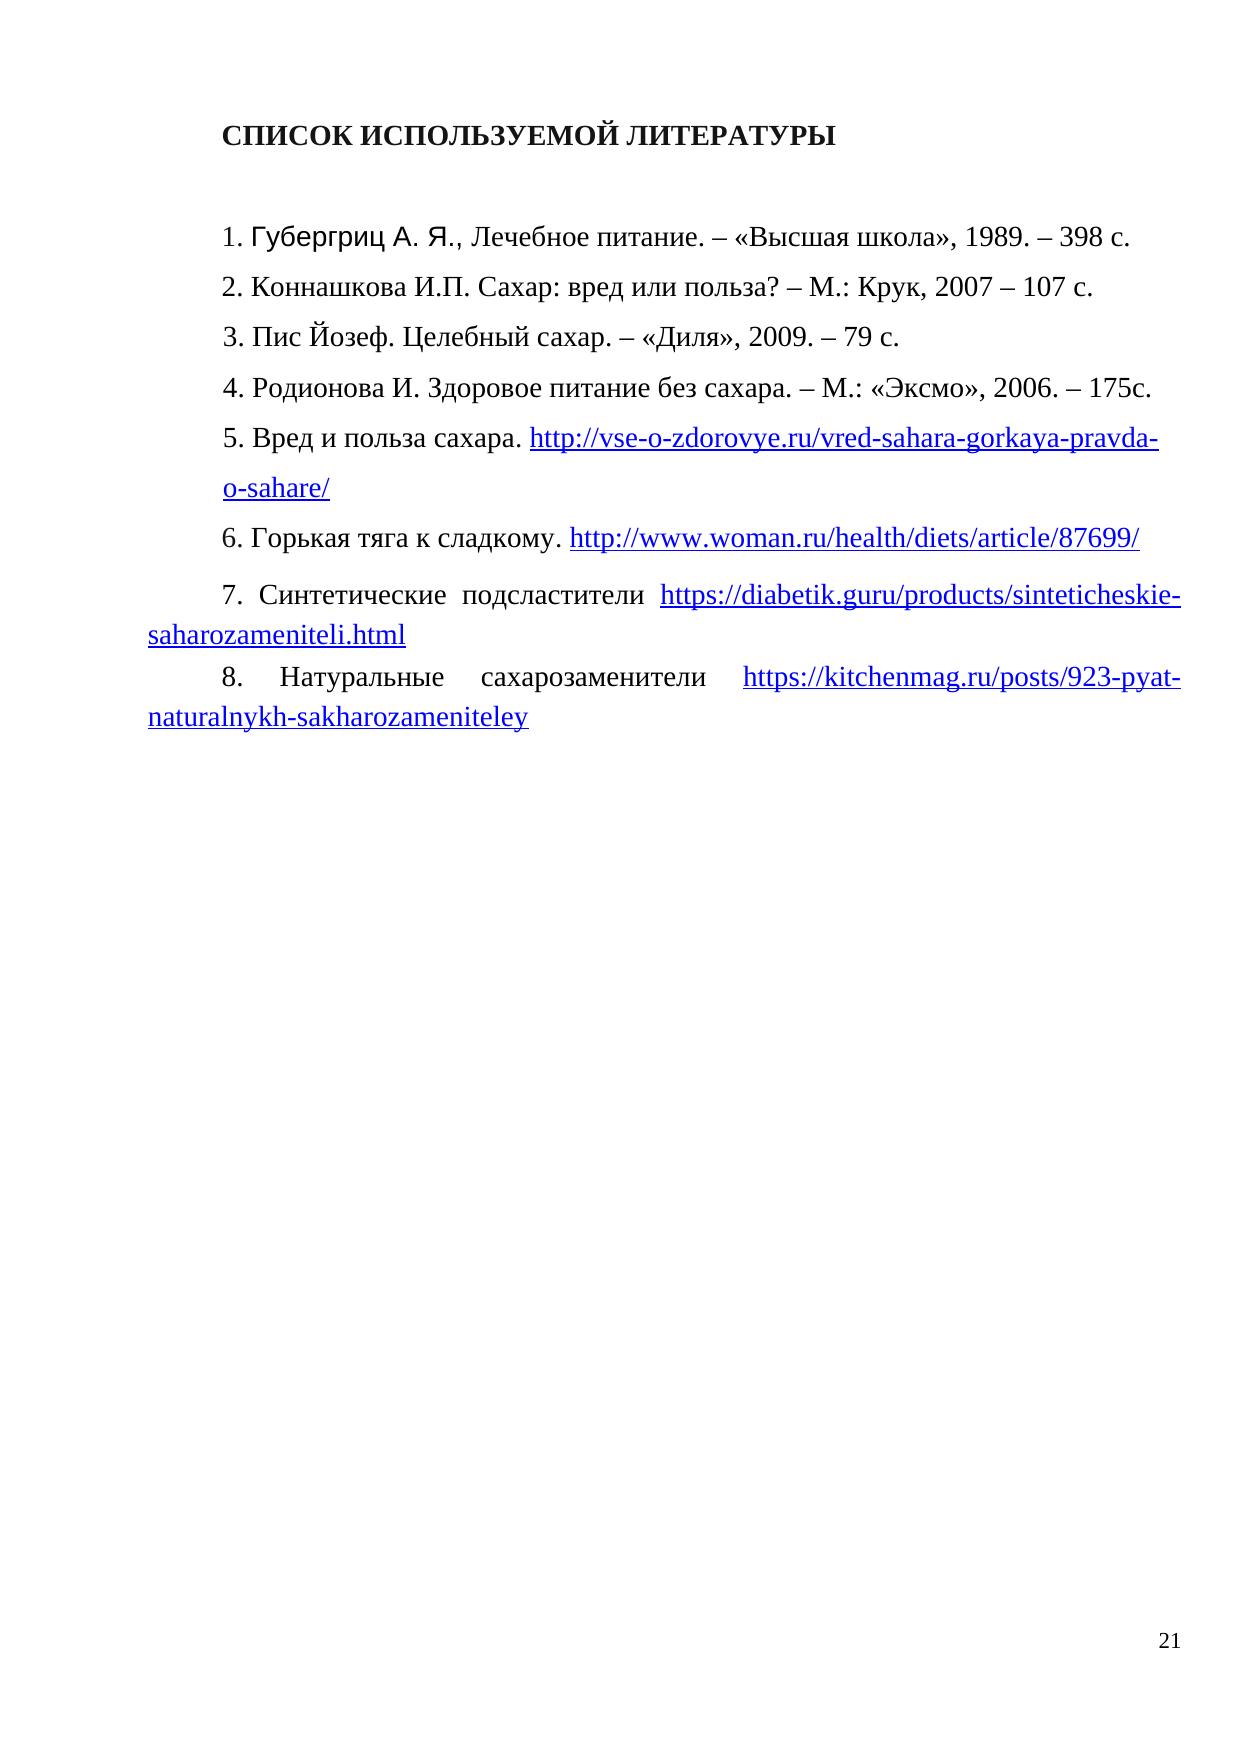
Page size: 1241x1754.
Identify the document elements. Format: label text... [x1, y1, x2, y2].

text 5. Вред и польза сахара. http://vse-o-zdorovye.ru/vred-sahara-gorkaya-pravda-o-sahare/ [223, 420, 1181, 504]
text 2. Коннашкова И.П. Сахар: вред или польза? – М.: Крук, 2007 – 107 с. [148, 269, 1181, 303]
text СПИСОК ИСПОЛЬЗУЕМОЙ ЛИТЕРАТУРЫ [148, 118, 1181, 152]
text 8. Натуральные сахарозаменители https://kitchenmag.ru/posts/923-pyat-naturalnykh-sakharozameniteley [148, 652, 1181, 732]
text 6. Горькая тяга к сладкому. http://www.woman.ru/health/diets/article/87699/ [148, 521, 1181, 554]
text 7. Синтетические подсластители https://diabetik.guru/products/sinteticheskie-saharozameniteli.html [148, 571, 1181, 651]
text 1. Губергриц А. Я., Лечебное питание. – «Высшая школа», 1989. – 398 с. [148, 219, 1181, 252]
text 3. Пис Йозеф. Целебный сахар. – «Диля», 2009. – 79 с. [223, 319, 1181, 353]
text 4. Родионова И. Здоровое питание без сахара. – М.: «Эксмо», 2006. – 175с. [223, 370, 1181, 403]
